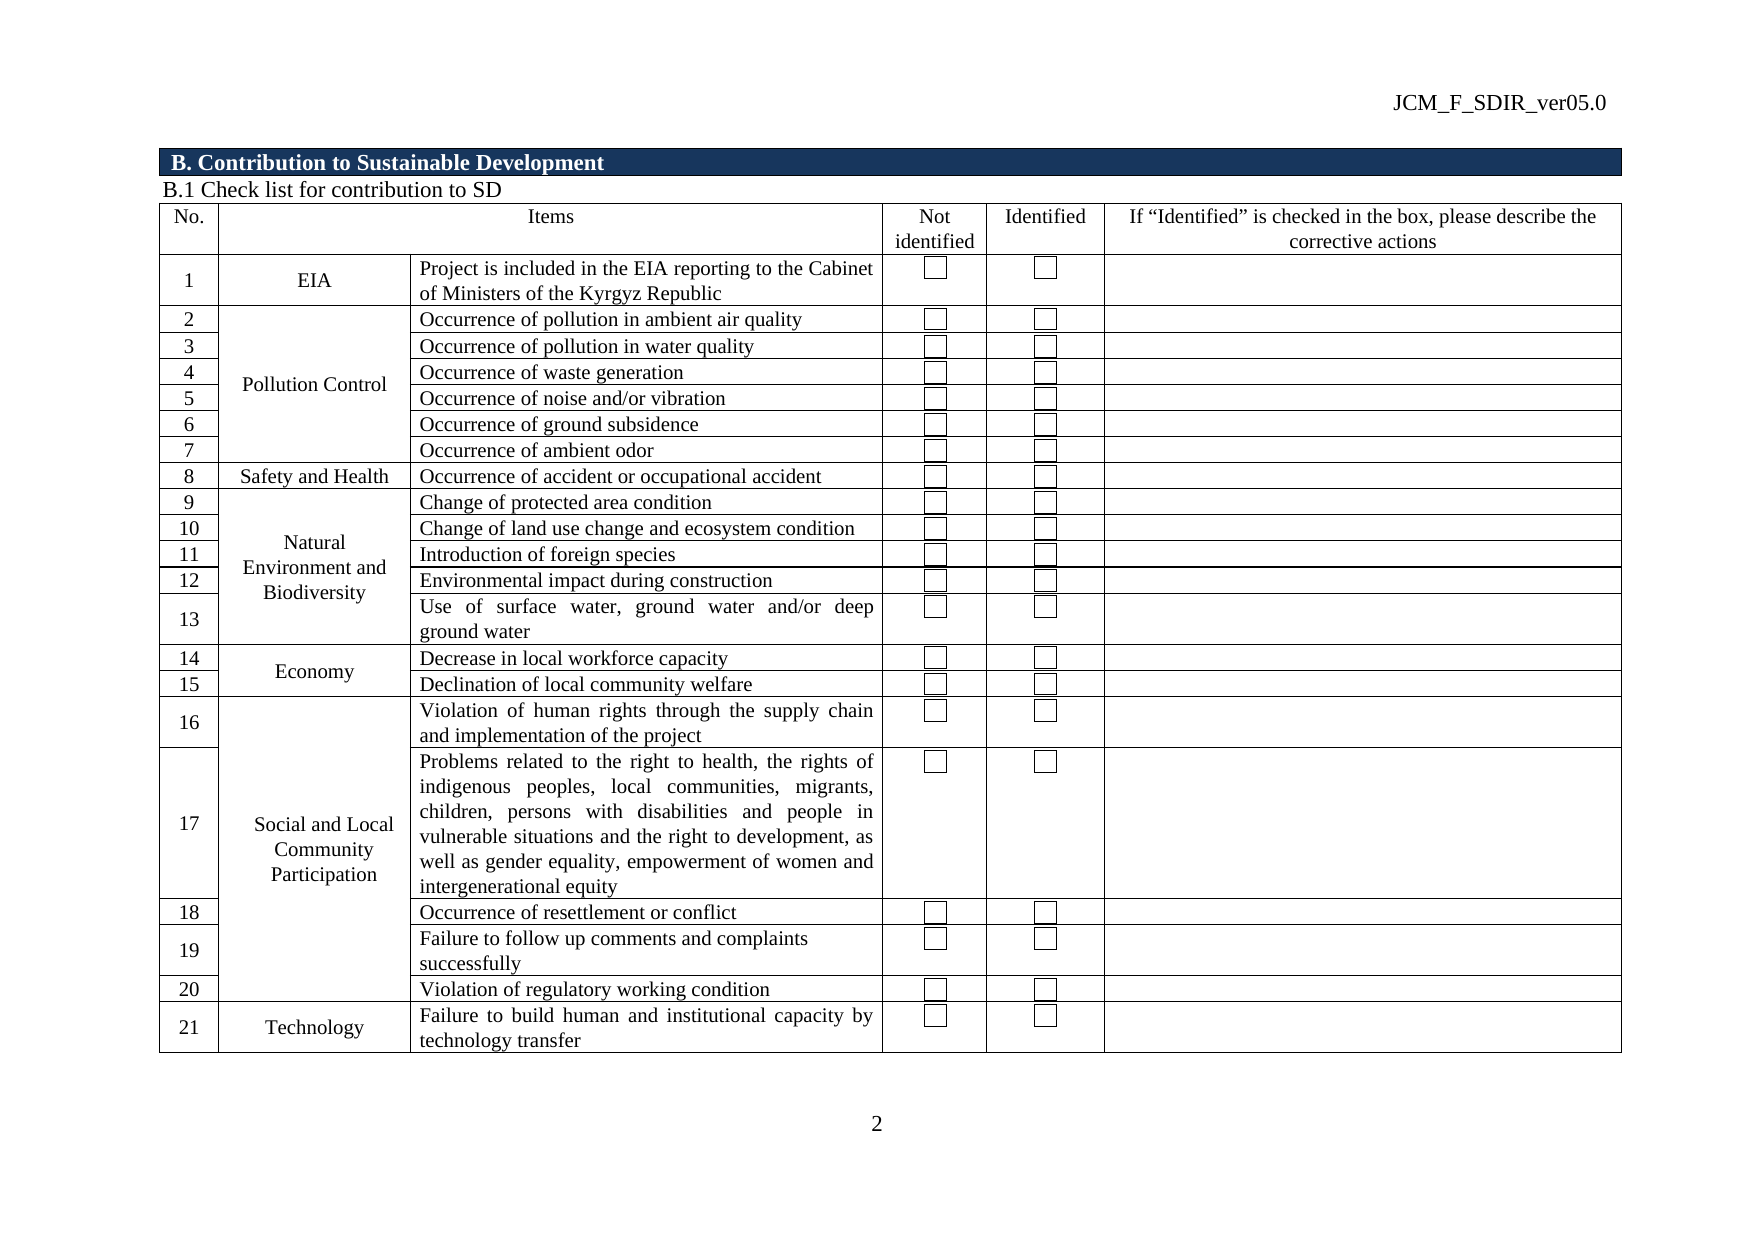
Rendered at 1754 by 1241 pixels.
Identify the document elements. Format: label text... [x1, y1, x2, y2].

table_cell Project is included in the EIA reporting to the Cabinet of Ministers of the Kyrgyz Republic [411, 255, 882, 304]
table_cell [987, 463, 1104, 488]
table_cell [987, 411, 1104, 436]
table_cell Decrease in local workforce capacity [411, 645, 882, 669]
table_cell [1105, 541, 1621, 566]
table_cell [1105, 437, 1621, 462]
table_cell [987, 489, 1104, 514]
table_cell [1105, 255, 1621, 304]
table_cell [1105, 1002, 1621, 1052]
table_cell 17 [160, 748, 218, 898]
table_cell Occurrence of ground subsidence [411, 411, 882, 436]
table_cell [1105, 333, 1621, 358]
table_cell 9 [160, 489, 218, 514]
table_cell [987, 437, 1104, 462]
table_header B. Contribution to Sustainable Development [160, 149, 1621, 175]
table_cell 3 [160, 333, 218, 358]
table_cell [1105, 925, 1621, 975]
table_cell Natural Environment and Biodiversity [219, 489, 410, 643]
table_cell [1105, 697, 1621, 747]
table_cell [883, 255, 986, 304]
table_cell Occurrence of waste generation [411, 359, 882, 384]
table_cell Problems related to the right to health, the rights of indigenous peoples, local communities, migrants, children, persons with disabilities and people in vulnerable situations and the right to development, as well as gender equality, empowerment of women and intergenerational equity [411, 748, 882, 898]
table_cell [987, 697, 1104, 747]
table_cell EIA [219, 255, 410, 304]
table_cell [883, 899, 986, 924]
table_cell [883, 645, 986, 669]
table_cell [1105, 976, 1621, 1001]
table_cell [1105, 463, 1621, 488]
table_cell Violation of regulatory working condition [411, 976, 882, 1001]
table_cell [883, 748, 986, 898]
table_cell [987, 385, 1104, 410]
table_header Not identified [883, 204, 986, 253]
text B.1 Check list for contribution to SD [148, 176, 1606, 202]
table_cell [1105, 671, 1621, 696]
table_cell [883, 359, 986, 384]
table_cell [987, 515, 1104, 540]
table_cell [883, 489, 986, 514]
table_cell [987, 925, 1104, 975]
table_cell 2 [160, 306, 218, 332]
table_cell [1105, 489, 1621, 514]
table_cell Technology [219, 1002, 410, 1052]
table_cell [987, 1002, 1104, 1052]
table_cell Failure to build human and institutional capacity by technology transfer [411, 1002, 882, 1052]
table_header Items [219, 204, 882, 253]
table_cell Use of surface water, ground water and/or deep ground water [411, 594, 882, 643]
table_cell Occurrence of ambient odor [411, 437, 882, 462]
table_cell Declination of local community welfare [411, 671, 882, 696]
table_cell [883, 333, 986, 358]
table_cell 11 [160, 541, 218, 566]
table_header No. [160, 204, 218, 253]
table_cell Occurrence of pollution in ambient air quality [411, 306, 882, 332]
table_cell 4 [160, 359, 218, 384]
table_cell 19 [160, 925, 218, 975]
table_cell [987, 541, 1104, 566]
table_cell Pollution Control [219, 306, 410, 462]
table_cell 7 [160, 437, 218, 462]
table_cell [883, 515, 986, 540]
table_cell 6 [160, 411, 218, 436]
table_cell [987, 748, 1104, 898]
table_cell [987, 359, 1104, 384]
table_cell [1105, 748, 1621, 898]
table_header If “Identified” is checked in the box, please describe the corrective actions [1105, 204, 1621, 253]
table_cell [987, 306, 1104, 332]
table_cell [1105, 645, 1621, 669]
table_cell [1105, 306, 1621, 332]
table_cell [1105, 515, 1621, 540]
table_cell 5 [160, 385, 218, 410]
table_cell Environmental impact during construction [411, 568, 882, 592]
table_cell 15 [160, 671, 218, 696]
table_cell 14 [160, 645, 218, 669]
table_cell [883, 463, 986, 488]
table_cell [883, 437, 986, 462]
table_header Identified [987, 204, 1104, 253]
table_cell [1105, 359, 1621, 384]
table_cell [987, 568, 1104, 592]
table_cell Occurrence of noise and/or vibration [411, 385, 882, 410]
table_cell [883, 925, 986, 975]
table_cell Occurrence of resettlement or conflict [411, 899, 882, 924]
table_cell [883, 976, 986, 1001]
table_cell Occurrence of pollution in water quality [411, 333, 882, 358]
table_cell [987, 255, 1104, 304]
table_cell [883, 568, 986, 592]
table_cell Failure to follow up comments and complaints successfully [411, 925, 882, 975]
table_cell [987, 645, 1104, 669]
table_cell 1 [160, 255, 218, 304]
table_cell [883, 411, 986, 436]
table_cell 12 [160, 568, 218, 592]
table_cell 21 [160, 1002, 218, 1052]
table_cell [883, 306, 986, 332]
table_cell [987, 899, 1104, 924]
table_cell Introduction of foreign species [411, 541, 882, 566]
table_cell 16 [160, 697, 218, 747]
table_cell [883, 594, 986, 643]
table_cell [883, 541, 986, 566]
table_cell 18 [160, 899, 218, 924]
table_cell [883, 1002, 986, 1052]
table_cell [1105, 594, 1621, 643]
table_cell [987, 333, 1104, 358]
table_cell [883, 697, 986, 747]
table_cell Occurrence of accident or occupational accident [411, 463, 882, 488]
table_cell Safety and Health [219, 463, 410, 488]
table_cell 20 [160, 976, 218, 1001]
table_cell 13 [160, 594, 218, 643]
table_cell [987, 671, 1104, 696]
table_cell Change of protected area condition [411, 489, 882, 514]
table_cell [1105, 411, 1621, 436]
table_cell [883, 385, 986, 410]
table_cell Economy [219, 645, 410, 696]
table_cell [987, 976, 1104, 1001]
table_cell [1105, 568, 1621, 592]
table_cell 8 [160, 463, 218, 488]
table_cell 10 [160, 515, 218, 540]
table_cell [883, 671, 986, 696]
table_cell [1105, 899, 1621, 924]
table_cell Social and Local Community Participation [219, 697, 410, 1001]
table_cell [1105, 385, 1621, 410]
table_cell Violation of human rights through the supply chain and implementation of the project [411, 697, 882, 747]
table_cell [987, 594, 1104, 643]
table_cell Change of land use change and ecosystem condition [411, 515, 882, 540]
